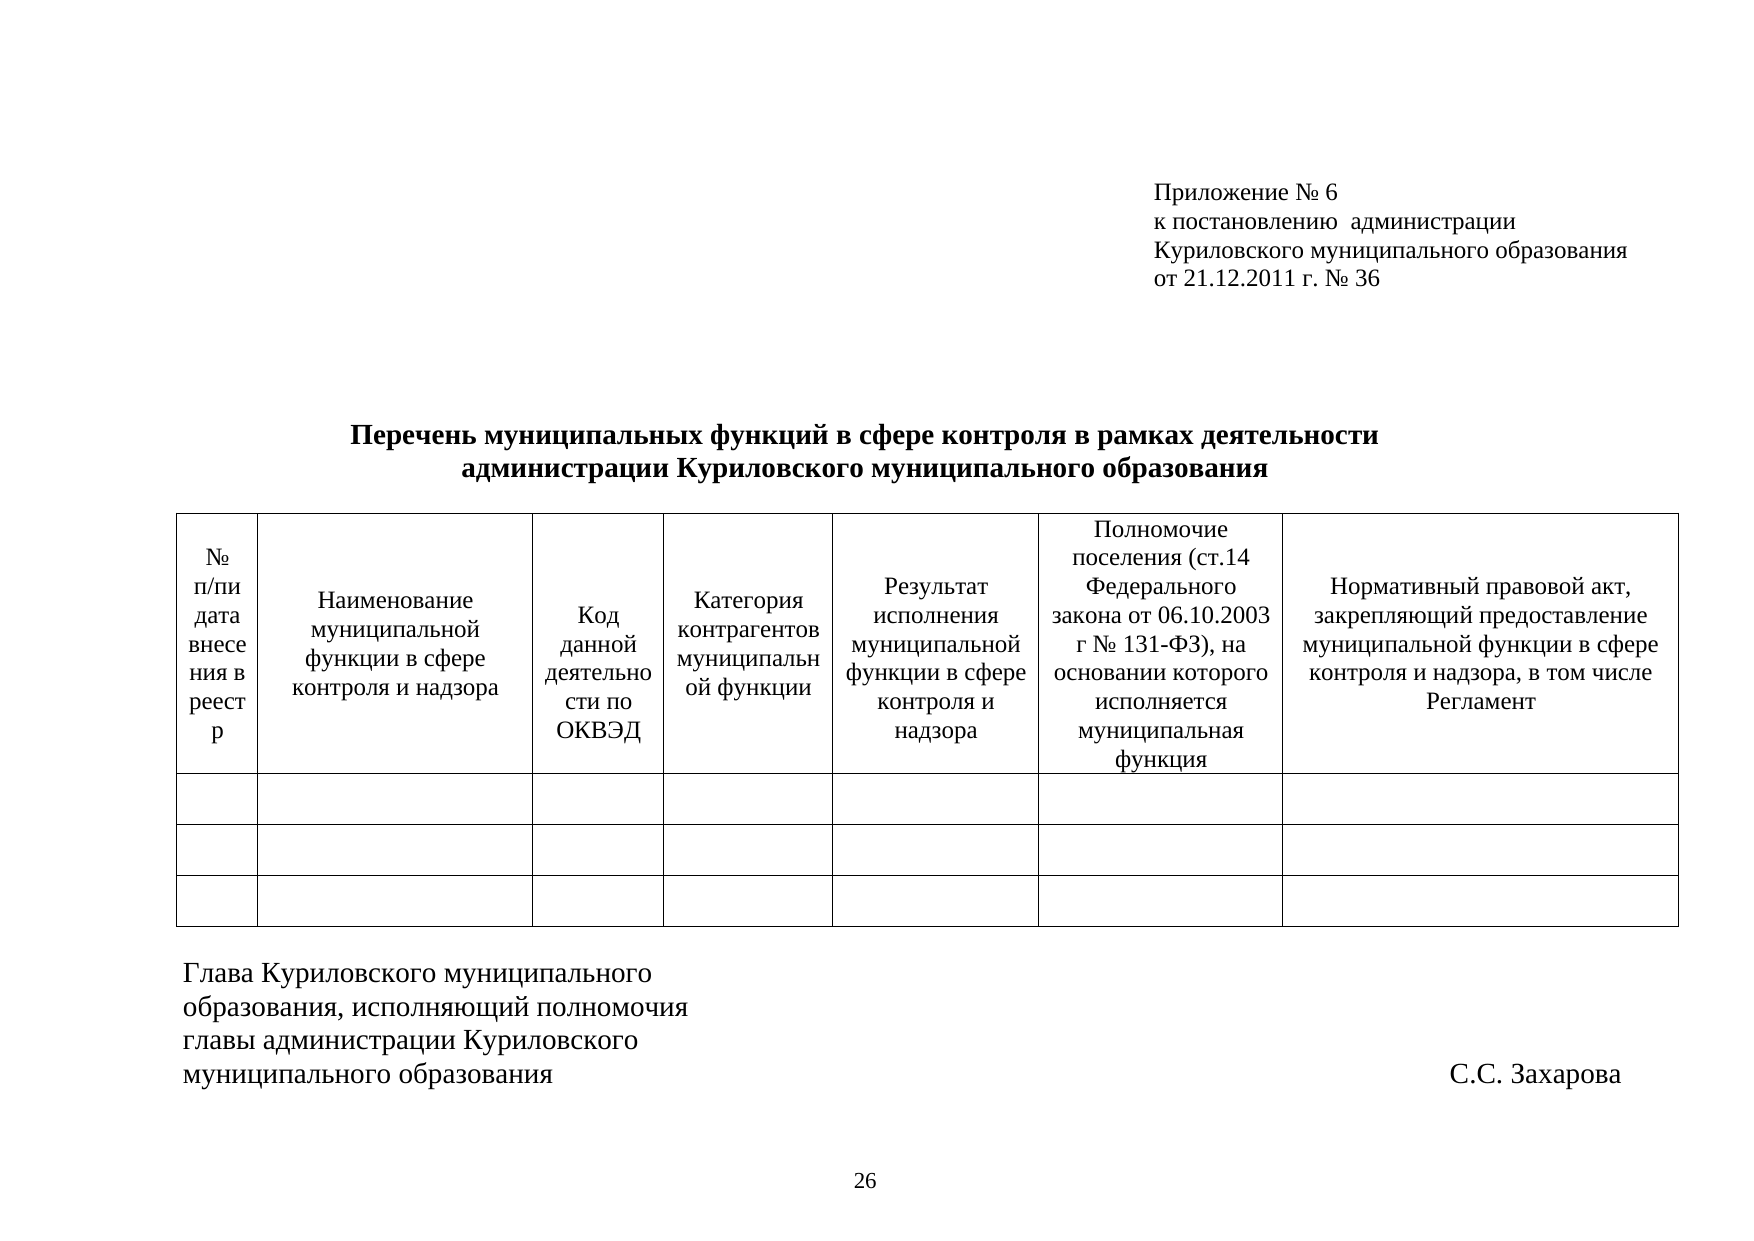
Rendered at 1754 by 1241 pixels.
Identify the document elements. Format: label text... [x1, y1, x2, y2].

table_cell [533, 876, 663, 926]
table_cell [533, 825, 663, 874]
text образования, исполняющий полномочия [183, 989, 1636, 1022]
table_cell [533, 774, 663, 823]
table_header № п/пи дата внесения в реестр [177, 514, 257, 772]
table_cell [258, 774, 532, 823]
table_header Результат исполнения муниципальной функции в сфере контроля и надзора [833, 514, 1038, 772]
table_header Код данной деятельности по ОКВЭД [533, 514, 663, 772]
table_cell [177, 876, 257, 926]
text Перечень муниципальных функций в сфере контроля в рамках деятельности [94, 417, 1636, 450]
table_cell [1039, 876, 1282, 926]
table_cell [177, 774, 257, 823]
table_cell [1283, 774, 1678, 823]
table_header Нормативный правовой акт, закрепляющий предоставление муниципальной функции в сфере контроля и надзора, в том числе Регламент [1283, 514, 1678, 772]
table_cell [833, 825, 1038, 874]
text администрации Куриловского муниципального образования [94, 450, 1636, 484]
table_cell [1039, 774, 1282, 823]
table_cell [664, 825, 832, 874]
table_cell [664, 774, 832, 823]
text Глава Куриловского муниципального [183, 955, 1636, 989]
table_cell [258, 876, 532, 926]
table_cell [1283, 825, 1678, 874]
table_cell [1039, 825, 1282, 874]
table_header Категория контрагентов муниципальной функции [664, 514, 832, 772]
table_header Наименование муниципальной функции в сфере контроля и надзора [258, 514, 532, 772]
table_cell [258, 825, 532, 874]
text главы администрации Куриловского [183, 1022, 1636, 1056]
table_cell [664, 876, 832, 926]
text муниципального образования С.С. Захарова [183, 1056, 1636, 1089]
table_cell [833, 876, 1038, 926]
table_header Полномочие поселения (ст.14 Федерального закона от 06.10.2003 г № 131-ФЗ), на основании которого исполняется муниципальная функция [1039, 514, 1282, 772]
table_cell [1283, 876, 1678, 926]
table_cell [177, 825, 257, 874]
table_cell [833, 774, 1038, 823]
table_header Приложение № 6 к постановлению администрации Куриловского муниципального образования от 21.12.2011 г. № 36 [1143, 177, 1647, 292]
